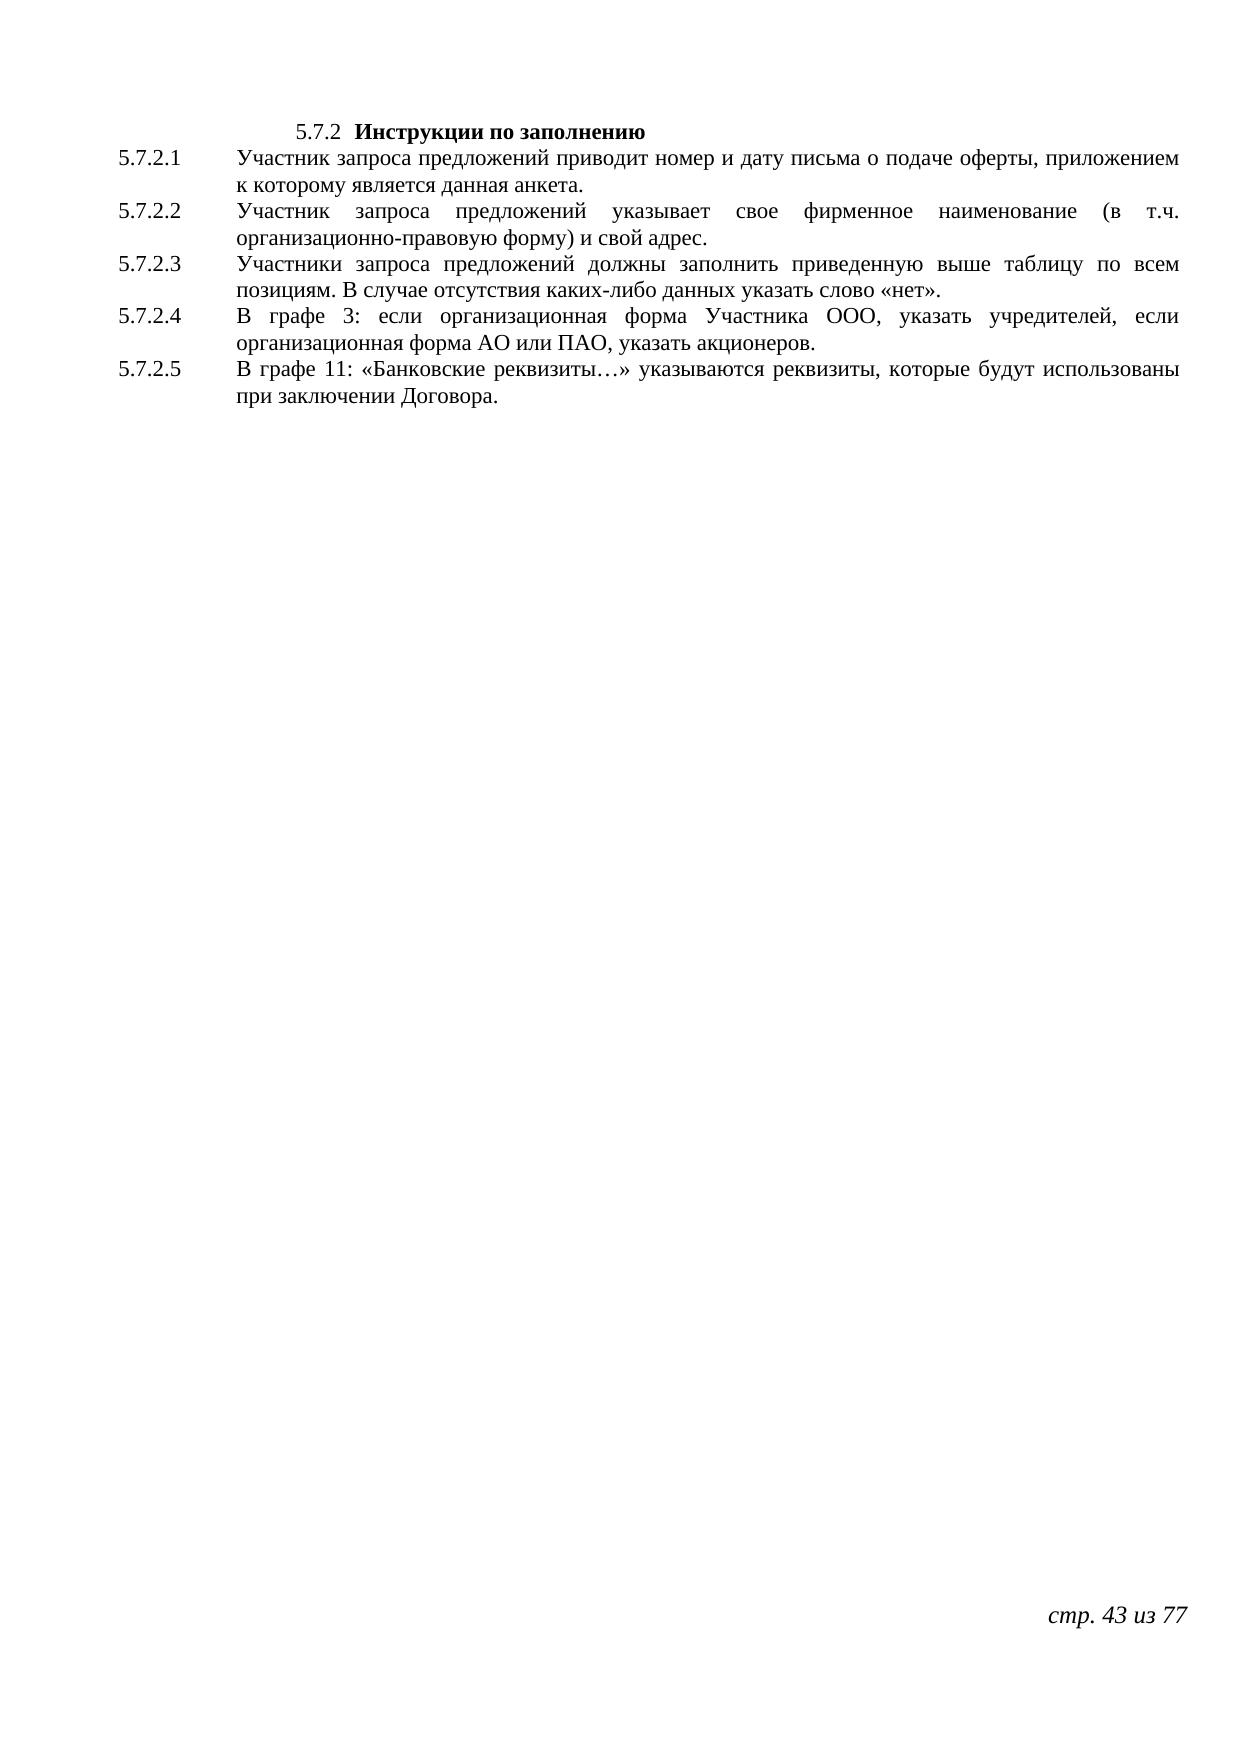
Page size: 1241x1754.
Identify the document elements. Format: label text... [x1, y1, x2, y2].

text В графе 3: если организационная форма Участника ООО, указать учредителей, если организационная форма АО или ПАО, указать акционеров. [118, 303, 1181, 355]
text Инструкции по заполнению [236, 118, 1181, 144]
text Участники запроса предложений должны заполнить приведенную выше таблицу по всем позициям. В случае отсутствия каких-либо данных указать слово «нет». [118, 250, 1181, 303]
text Участник запроса предложений указывает свое фирменное наименование (в т.ч. организационно-правовую форму) и свой адрес. [118, 197, 1181, 250]
text Участник запроса предложений приводит номер и дату письма о подаче оферты, приложением к которому является данная анкета. [118, 144, 1181, 197]
text В графе 11: «Банковские реквизиты…» указываются реквизиты, которые будут использованы при заключении Договора. [118, 355, 1181, 408]
